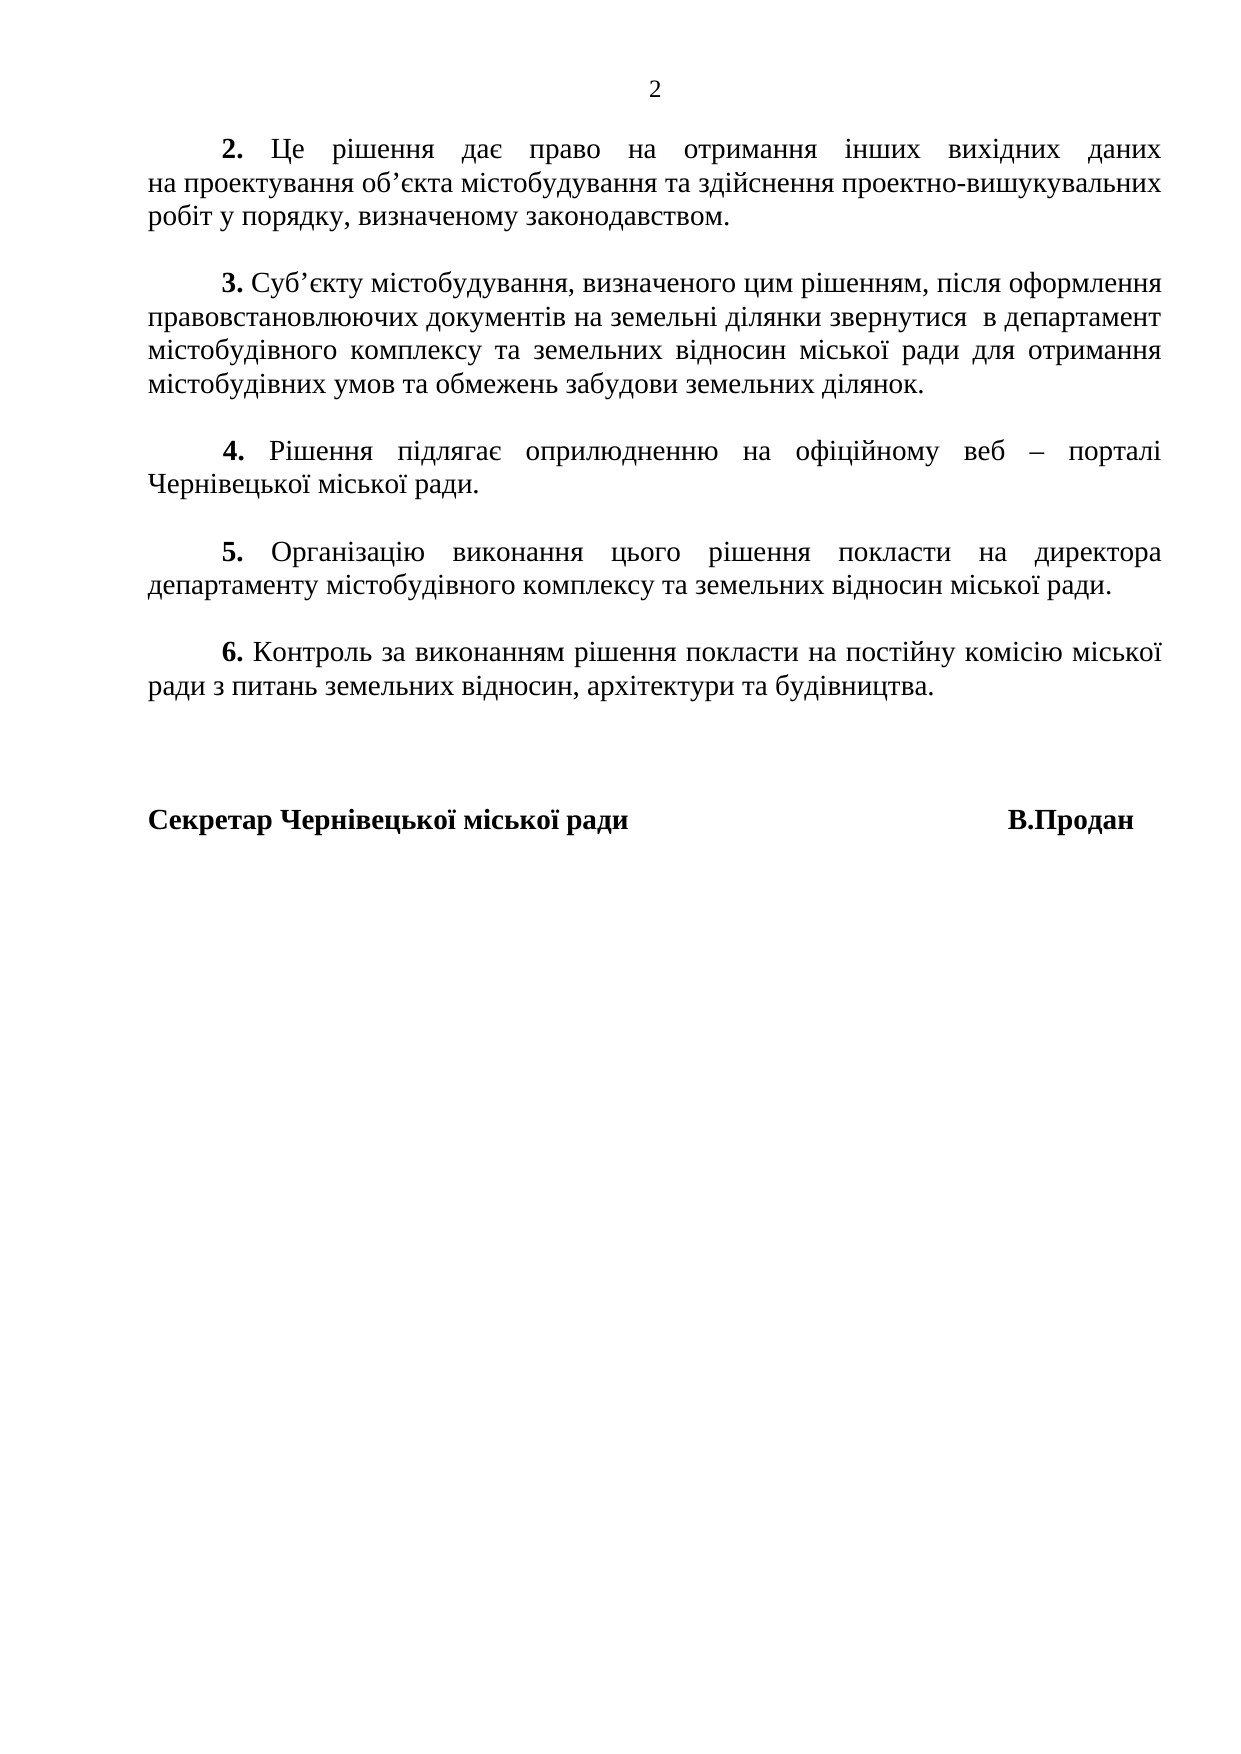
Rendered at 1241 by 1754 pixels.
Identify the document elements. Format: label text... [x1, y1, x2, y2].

text 4. Рішення підлягає оприлюдненню на офіційному веб – порталі Чернівецької міської ради. [148, 433, 1162, 500]
text 5. Організацію виконання цього рішення покласти на директора департаменту містобудівного комплексу та земельних відносин міської ради. [148, 534, 1162, 601]
text 6. Контроль за виконанням рішення покласти на постійну комісію міської ради з питань земельних відносин, архітектури та будівництва. [148, 634, 1162, 701]
text 2. Це рішення дає право на отримання інших вихідних даних на проектування об’єкта містобудування та здійснення проектно-вишукувальних робіт у порядку, визначеному законодавством. [148, 131, 1162, 232]
text Секретар Чернівецької міської ради В.Продан [148, 802, 1162, 836]
text 3. Суб’єкту містобудування, визначеного цим рішенням, після оформлення правовстановлюючих документів на земельні ділянки звернутися в департамент містобудівного комплексу та земельних відносин міської ради для отримання містобудівних умов та обмежень забудови земельних ділянок. [148, 265, 1162, 399]
